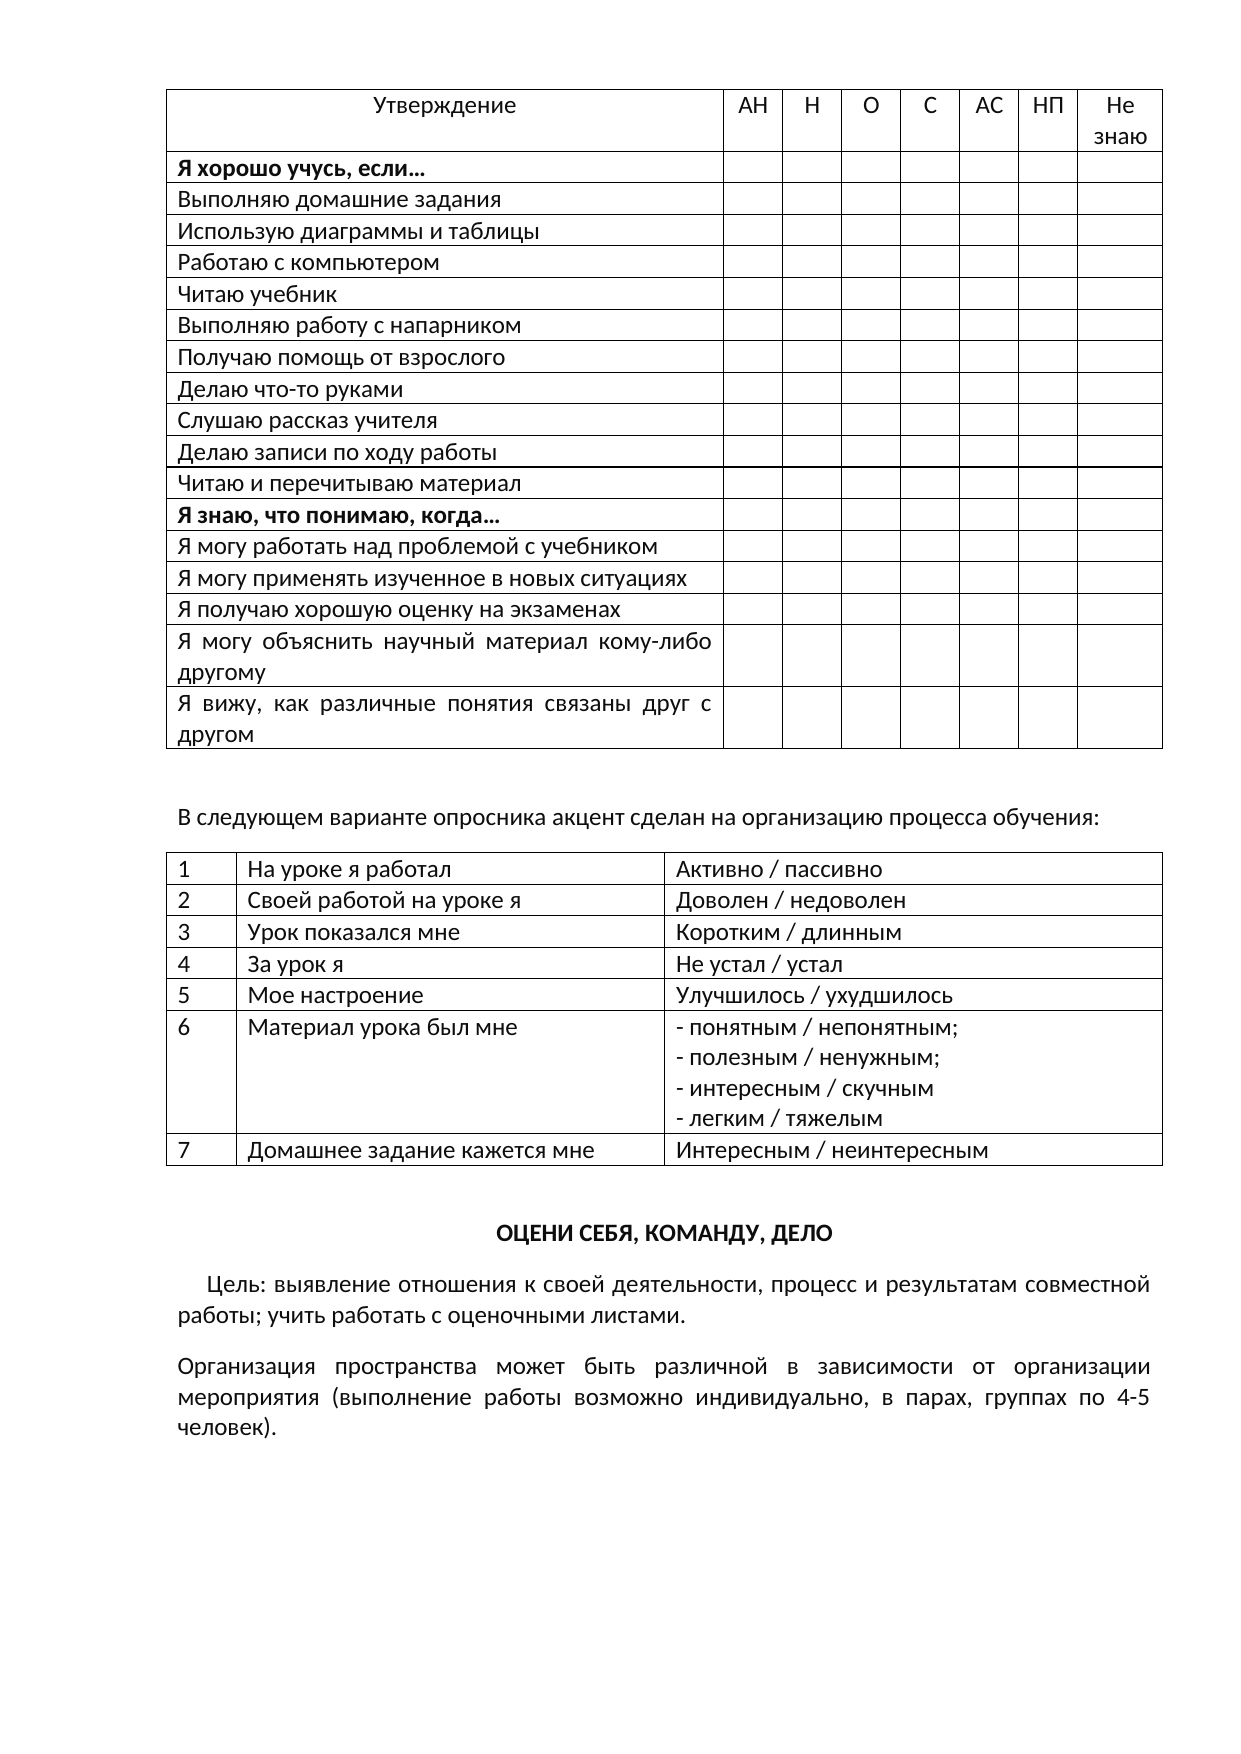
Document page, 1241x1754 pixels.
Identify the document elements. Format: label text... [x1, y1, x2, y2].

table_cell Работаю с компьютером [167, 246, 723, 277]
table_cell [960, 562, 1018, 593]
table_cell [783, 625, 841, 686]
table_cell [1019, 278, 1077, 308]
table_cell Коротким / длинным [665, 916, 1162, 947]
table_cell [960, 625, 1018, 686]
table_cell [1078, 468, 1162, 498]
table_cell [783, 594, 841, 624]
table_header На уроке я работал [237, 853, 664, 884]
table_cell [724, 278, 782, 308]
table_cell Делаю что-то руками [167, 373, 723, 403]
table_cell [724, 687, 782, 748]
table_header С [901, 90, 959, 151]
table_cell [783, 310, 841, 340]
table_cell [1078, 404, 1162, 435]
table_cell [724, 404, 782, 435]
table_cell [901, 687, 959, 748]
table_cell [960, 278, 1018, 308]
table_cell [842, 215, 900, 245]
table_cell [1019, 246, 1077, 277]
table_cell [842, 183, 900, 214]
table_cell [842, 278, 900, 308]
table_cell [1078, 562, 1162, 593]
table_cell [901, 152, 959, 182]
table_cell [960, 341, 1018, 372]
table_header АС [960, 90, 1018, 151]
table_cell Не устал / устал [665, 948, 1162, 978]
text В следующем варианте опросника акцент сделан на организацию процесса обучения: [177, 801, 1152, 831]
table_cell Читаю и перечитываю материал [167, 468, 723, 498]
table_cell [960, 152, 1018, 182]
table_cell [901, 183, 959, 214]
table_cell [901, 562, 959, 593]
table_cell [724, 183, 782, 214]
table_cell [901, 436, 959, 466]
table_cell [901, 468, 959, 498]
table_cell [1019, 687, 1077, 748]
table_cell [901, 215, 959, 245]
table_cell [724, 499, 782, 529]
table_cell [842, 373, 900, 403]
table_cell [1078, 341, 1162, 372]
table_cell За урок я [237, 948, 664, 978]
table_cell Я получаю хорошую оценку на экзаменах [167, 594, 723, 624]
table_cell 4 [167, 948, 236, 978]
table_cell [842, 625, 900, 686]
table_cell [901, 373, 959, 403]
table_cell Мое настроение [237, 979, 664, 1010]
table_header 1 [167, 853, 236, 884]
table_cell [783, 215, 841, 245]
table_cell [1019, 499, 1077, 529]
table_cell [724, 215, 782, 245]
table_cell Доволен / недоволен [665, 885, 1162, 915]
table_cell 7 [167, 1134, 236, 1164]
table_cell Выполняю домашние задания [167, 183, 723, 214]
table_cell [960, 183, 1018, 214]
table_cell Я могу работать над проблемой с учебником [167, 531, 723, 561]
table_cell [960, 436, 1018, 466]
table_cell Читаю учебник [167, 278, 723, 308]
table_cell [1019, 562, 1077, 593]
table_cell [1078, 373, 1162, 403]
table_cell [783, 404, 841, 435]
table_header Утверждение [167, 90, 723, 151]
table_cell [1019, 625, 1077, 686]
table_cell [724, 468, 782, 498]
table_cell Использую диаграммы и таблицы [167, 215, 723, 245]
table_cell [901, 404, 959, 435]
table_cell [724, 562, 782, 593]
table_cell [901, 594, 959, 624]
table_cell [842, 310, 900, 340]
table_cell [724, 152, 782, 182]
table_cell [960, 531, 1018, 561]
table_cell Я знаю, что понимаю, когда… [167, 499, 723, 529]
table_cell Я могу применять изученное в новых ситуациях [167, 562, 723, 593]
table_cell [724, 531, 782, 561]
table_cell [783, 531, 841, 561]
table_cell [1078, 152, 1162, 182]
table_cell [783, 278, 841, 308]
table_cell [724, 594, 782, 624]
table_cell [1078, 687, 1162, 748]
table_cell [901, 499, 959, 529]
table_cell [783, 468, 841, 498]
table_cell [1019, 310, 1077, 340]
table_cell Делаю записи по ходу работы [167, 436, 723, 466]
table_cell [783, 183, 841, 214]
table_cell Слушаю рассказ учителя [167, 404, 723, 435]
table_cell Улучшилось / ухудшилось [665, 979, 1162, 1010]
text ОЦЕНИ СЕБЯ, КОМАНДУ, ДЕЛО [177, 1217, 1152, 1247]
table_cell [1078, 625, 1162, 686]
table_cell [960, 594, 1018, 624]
table_cell [960, 468, 1018, 498]
table_cell [1019, 215, 1077, 245]
table_cell [783, 152, 841, 182]
table_cell [842, 687, 900, 748]
table_cell Интересным / неинтересным [665, 1134, 1162, 1164]
table_cell [783, 562, 841, 593]
table_cell [842, 152, 900, 182]
table_cell [960, 373, 1018, 403]
table_cell [783, 246, 841, 277]
table_cell [901, 246, 959, 277]
table_cell [724, 310, 782, 340]
table_cell [1019, 436, 1077, 466]
table_cell [783, 373, 841, 403]
table_cell [1078, 499, 1162, 529]
table_cell [901, 310, 959, 340]
table_cell [1078, 215, 1162, 245]
table_cell - понятным / непонятным; - полезным / ненужным; - интересным / скучным - легким / тяжелым [665, 1011, 1162, 1133]
table_cell 6 [167, 1011, 236, 1133]
table_cell [842, 246, 900, 277]
text Организация пространства может быть различной в зависимости от организации мероприятия (выполнение работы возможно индивидуально, в парах, группах по 4-5 человек). [177, 1350, 1152, 1442]
table_cell Я вижу, как различные понятия связаны друг с другом [167, 687, 723, 748]
table_cell [724, 373, 782, 403]
table_cell Получаю помощь от взрослого [167, 341, 723, 372]
table_cell Своей работой на уроке я [237, 885, 664, 915]
table_cell 3 [167, 916, 236, 947]
table_cell [842, 562, 900, 593]
table_header Н [783, 90, 841, 151]
table_cell [783, 341, 841, 372]
table_cell [1078, 531, 1162, 561]
table_cell [783, 687, 841, 748]
table_cell [724, 246, 782, 277]
table_cell [901, 278, 959, 308]
table_cell [724, 436, 782, 466]
table_cell Выполняю работу с напарником [167, 310, 723, 340]
table_header НП [1019, 90, 1077, 151]
table_cell [842, 594, 900, 624]
table_cell [1078, 594, 1162, 624]
text Цель: выявление отношения к своей деятельности, процесс и результатам совместной работы; учить работать с оценочными листами. [177, 1268, 1152, 1329]
table_cell [724, 341, 782, 372]
table_cell [842, 468, 900, 498]
table_cell Домашнее задание кажется мне [237, 1134, 664, 1164]
table_cell [960, 687, 1018, 748]
table_cell [960, 499, 1018, 529]
table_cell Я могу объяснить научный материал кому-либо другому [167, 625, 723, 686]
table_header О [842, 90, 900, 151]
table_cell Я хорошо учусь, если… [167, 152, 723, 182]
table_cell [1019, 341, 1077, 372]
table_cell [960, 246, 1018, 277]
table_cell 5 [167, 979, 236, 1010]
table_cell [842, 499, 900, 529]
table_cell [901, 625, 959, 686]
table_cell [1019, 468, 1077, 498]
table_header Не знаю [1078, 90, 1162, 151]
table_cell [783, 499, 841, 529]
table_cell [1078, 183, 1162, 214]
table_cell [960, 404, 1018, 435]
table_cell [842, 531, 900, 561]
table_cell [1019, 152, 1077, 182]
table_cell [783, 436, 841, 466]
table_cell [842, 404, 900, 435]
table_cell [724, 625, 782, 686]
table_cell [1078, 310, 1162, 340]
table_cell [1078, 278, 1162, 308]
table_cell [1078, 246, 1162, 277]
table_cell [901, 341, 959, 372]
table_cell [1019, 404, 1077, 435]
table_cell Урок показался мне [237, 916, 664, 947]
table_cell [1019, 373, 1077, 403]
table_cell [842, 436, 900, 466]
table_cell [1019, 531, 1077, 561]
table_cell Материал урока был мне [237, 1011, 664, 1133]
table_cell [901, 531, 959, 561]
table_cell 2 [167, 885, 236, 915]
table_cell [1078, 436, 1162, 466]
table_header Активно / пассивно [665, 853, 1162, 884]
table_header АН [724, 90, 782, 151]
table_cell [1019, 594, 1077, 624]
table_cell [960, 310, 1018, 340]
table_cell [960, 215, 1018, 245]
table_cell [842, 341, 900, 372]
table_cell [1019, 183, 1077, 214]
